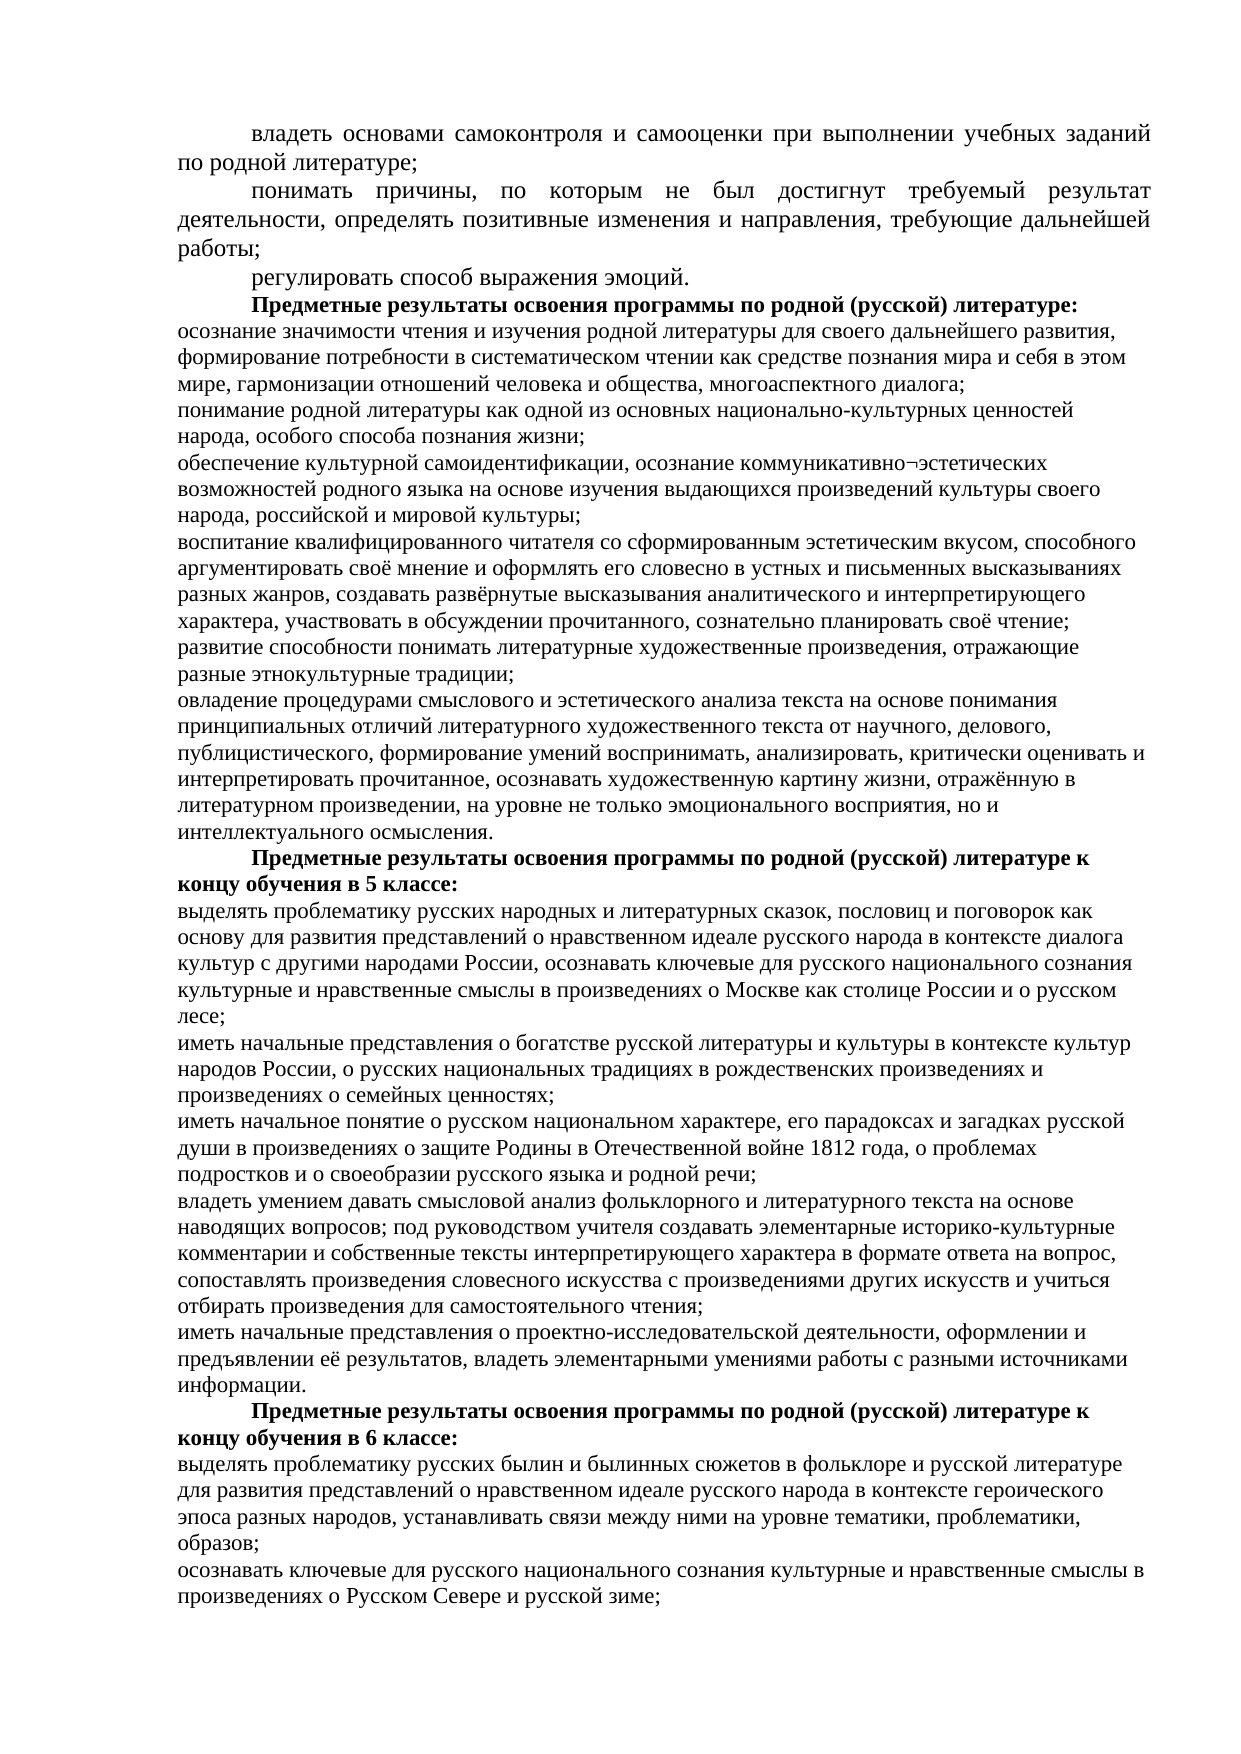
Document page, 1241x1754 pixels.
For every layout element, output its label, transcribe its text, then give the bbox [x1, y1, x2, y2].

text иметь начальные представления о богатстве русской литературы и культуры в контексте культур народов России, о русских национальных традициях в рождественских произведениях и произведениях о семейных ценностях; [177, 1028, 1152, 1108]
text иметь начальное понятие о русском национальном характере, его парадоксах и загадках русской души в произведениях о защите Родины в Отечественной войне 1812 года, о проблемах подростков и о своеобразии русского языка и родной речи; [177, 1108, 1152, 1187]
text владеть основами самоконтроля и самооценки при выполнении учебных заданий по родной литературе; [177, 118, 1152, 176]
text понимать причины, по которым не был достигнут требуемый результат деятельности, определять позитивные изменения и направления, требующие дальнейшей работы; [177, 176, 1152, 262]
text Предметные результаты освоения программы по родной (русской) литературе к концу обучения в 6 классе: [177, 1397, 1152, 1450]
text осознание значимости чтения и изучения родной литературы для своего дальнейшего развития, формирование потребности в систематическом чтении как средстве познания мира и себя в этом мире, гармонизации отношений человека и общества, многоаспектного диалога; [177, 317, 1152, 396]
text обеспечение культурной самоидентификации, осознание коммуникативно¬эстетических возможностей родного языка на основе изучения выдающихся произведений культуры своего народа, российской и мировой культуры; [177, 449, 1152, 528]
text Предметные результаты освоения программы по родной (русской) литературе к концу обучения в 5 классе: [177, 844, 1152, 897]
text владеть умением давать смысловой анализ фольклорного и литературного текста на основе наводящих вопросов; под руководством учителя создавать элементарные историко-культурные комментарии и собственные тексты интерпретирующего характера в формате ответа на вопрос, сопоставлять произведения словесного искусства с произведениями других искусств и учиться отбирать произведения для самостоятельного чтения; [177, 1187, 1152, 1318]
text воспитание квалифицированного читателя со сформированным эстетическим вкусом, способного аргументировать своё мнение и оформлять его словесно в устных и письменных высказываниях разных жанров, создавать развёрнутые высказывания аналитического и интерпретирующего характера, участвовать в обсуждении прочитанного, сознательно планировать своё чтение; [177, 528, 1152, 633]
text развитие способности понимать литературные художественные произведения, отражающие разные этнокультурные традиции; [177, 633, 1152, 686]
text понимание родной литературы как одной из основных национально-культурных ценностей народа, особого способа познания жизни; [177, 396, 1152, 449]
text иметь начальные представления о проектно-исследовательской деятельности, оформлении и предъявлении её результатов, владеть элементарными умениями работы с разными источниками информации. [177, 1318, 1152, 1397]
text Предметные результаты освоения программы по родной (русской) литературе: [177, 291, 1152, 317]
text осознавать ключевые для русского национального сознания культурные и нравственные смыслы в произведениях о Русском Севере и русской зиме; [177, 1556, 1152, 1608]
text выделять проблематику русских народных и литературных сказок, пословиц и поговорок как основу для развития представлений о нравственном идеале русского народа в контексте диалога культур с другими народами России, осознавать ключевые для русского национального сознания культурные и нравственные смыслы в произведениях о Москве как столице России и о русском лесе; [177, 897, 1152, 1028]
text выделять проблематику русских былин и былинных сюжетов в фольклоре и русской литературе для развития представлений о нравственном идеале русского народа в контексте героического эпоса разных народов, устанавливать связи между ними на уровне тематики, проблематики, образов; [177, 1450, 1152, 1556]
text овладение процедурами смыслового и эстетического анализа текста на основе понимания принципиальных отличий литературного художественного текста от научного, делового, публицистического, формирование умений воспринимать, анализировать, критически оценивать и интерпретировать прочитанное, осознавать художественную картину жизни, отражённую в литературном произведении, на уровне не только эмоционального восприятия, но и интеллектуального осмысления. [177, 686, 1152, 844]
text регулировать способ выражения эмоций. [177, 262, 1152, 291]
